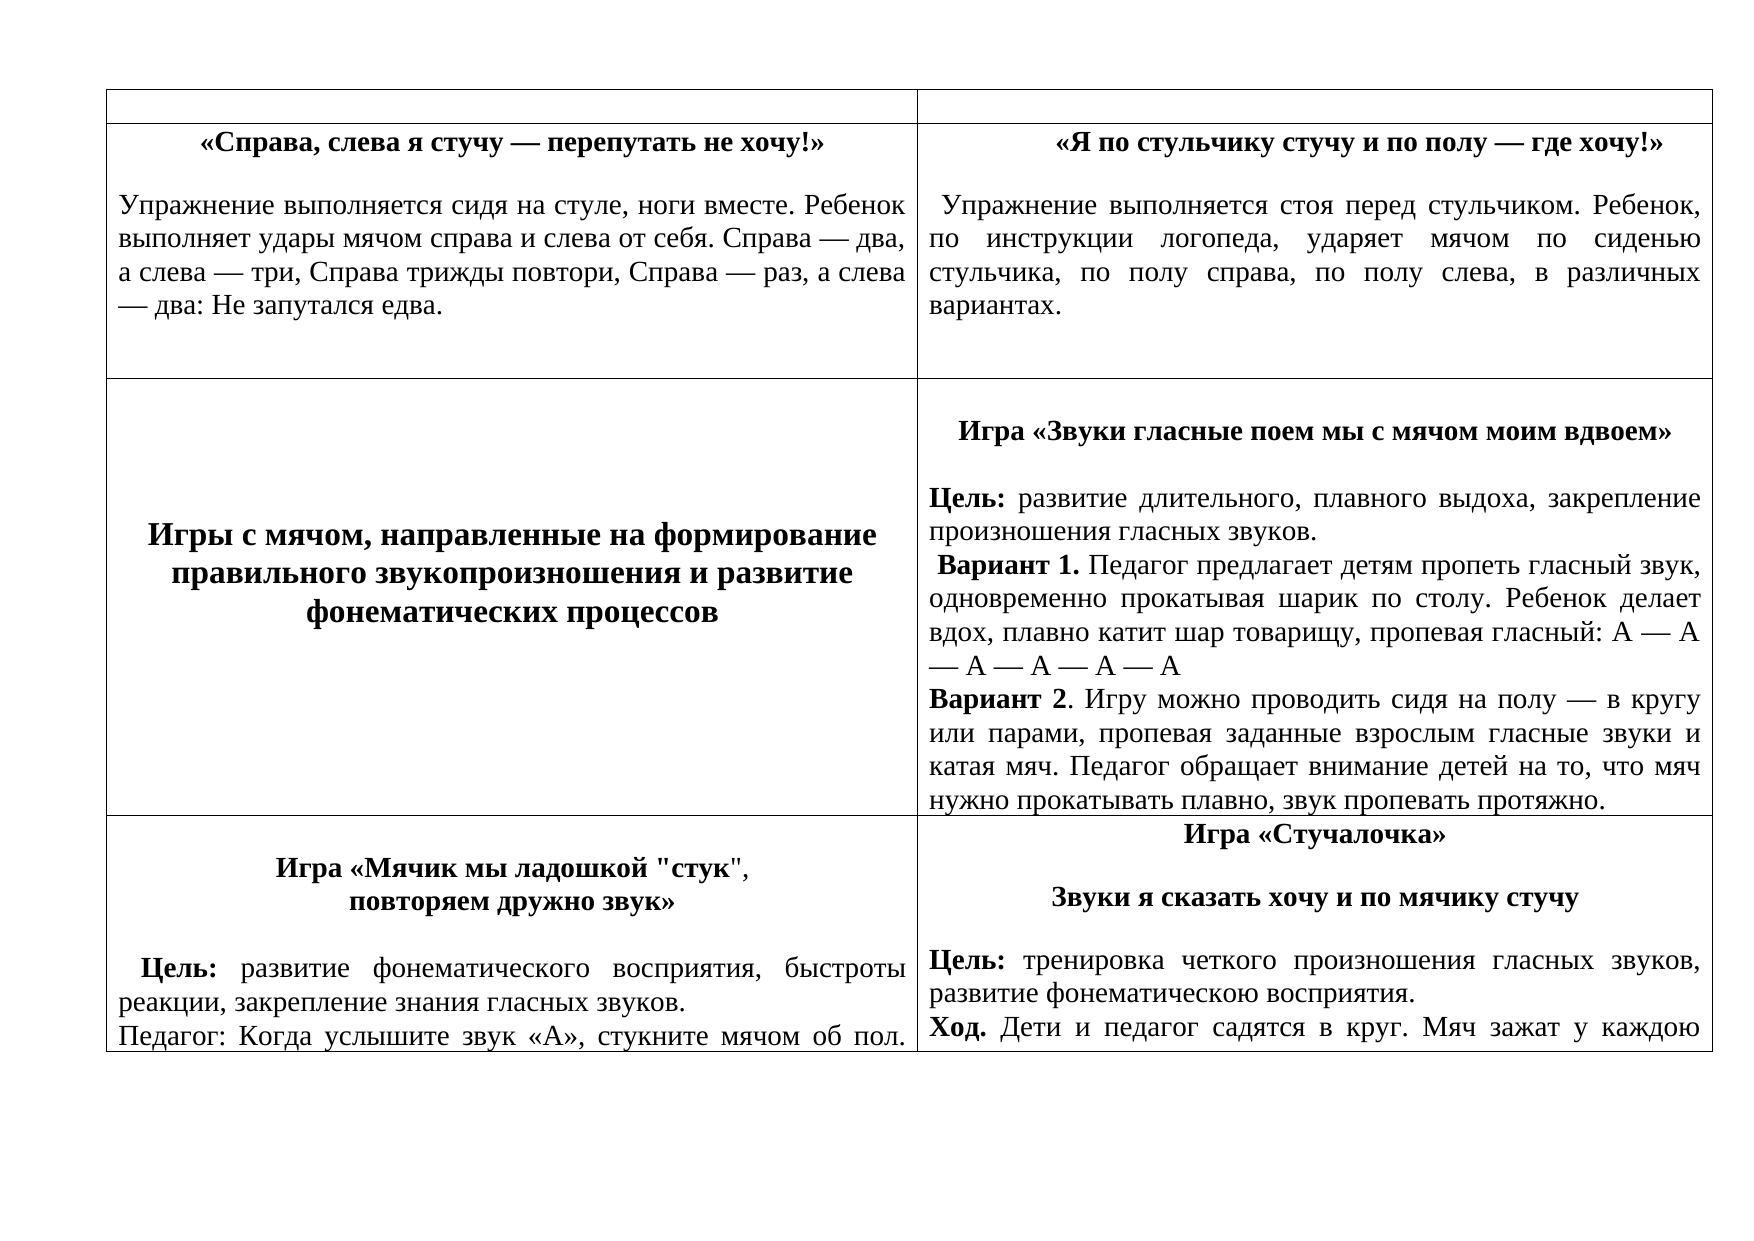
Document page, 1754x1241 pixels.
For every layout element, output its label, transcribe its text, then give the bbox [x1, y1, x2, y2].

table_cell «Справа, слева я стучу — перепутать не хочу!» Упражнение выполняется сидя на стуле, ноги вместе. Ребенок выполняет удары мячом справа и слева от себя. Справа — два, а слева — три, Справа трижды повтори, Справа — раз, а слева — два: Не запутался едва. [107, 124, 917, 378]
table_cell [918, 90, 1712, 123]
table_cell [918, 816, 1712, 1051]
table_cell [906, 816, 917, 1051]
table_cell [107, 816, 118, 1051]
table_cell «Я по стульчику стучу и по полу — где хочу!» Упражнение выполняется стоя перед стульчиком. Ребенок, по инструкции логопеда, ударяет мячом по сиденью стульчика, по полу справа, по полу слева, в различных вариантах. [918, 124, 1712, 378]
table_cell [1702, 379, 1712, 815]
table_cell Игры с мячом, направленные на формирование правильного звукопроизношения и развитие фонематических процессов [107, 379, 917, 815]
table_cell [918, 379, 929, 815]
